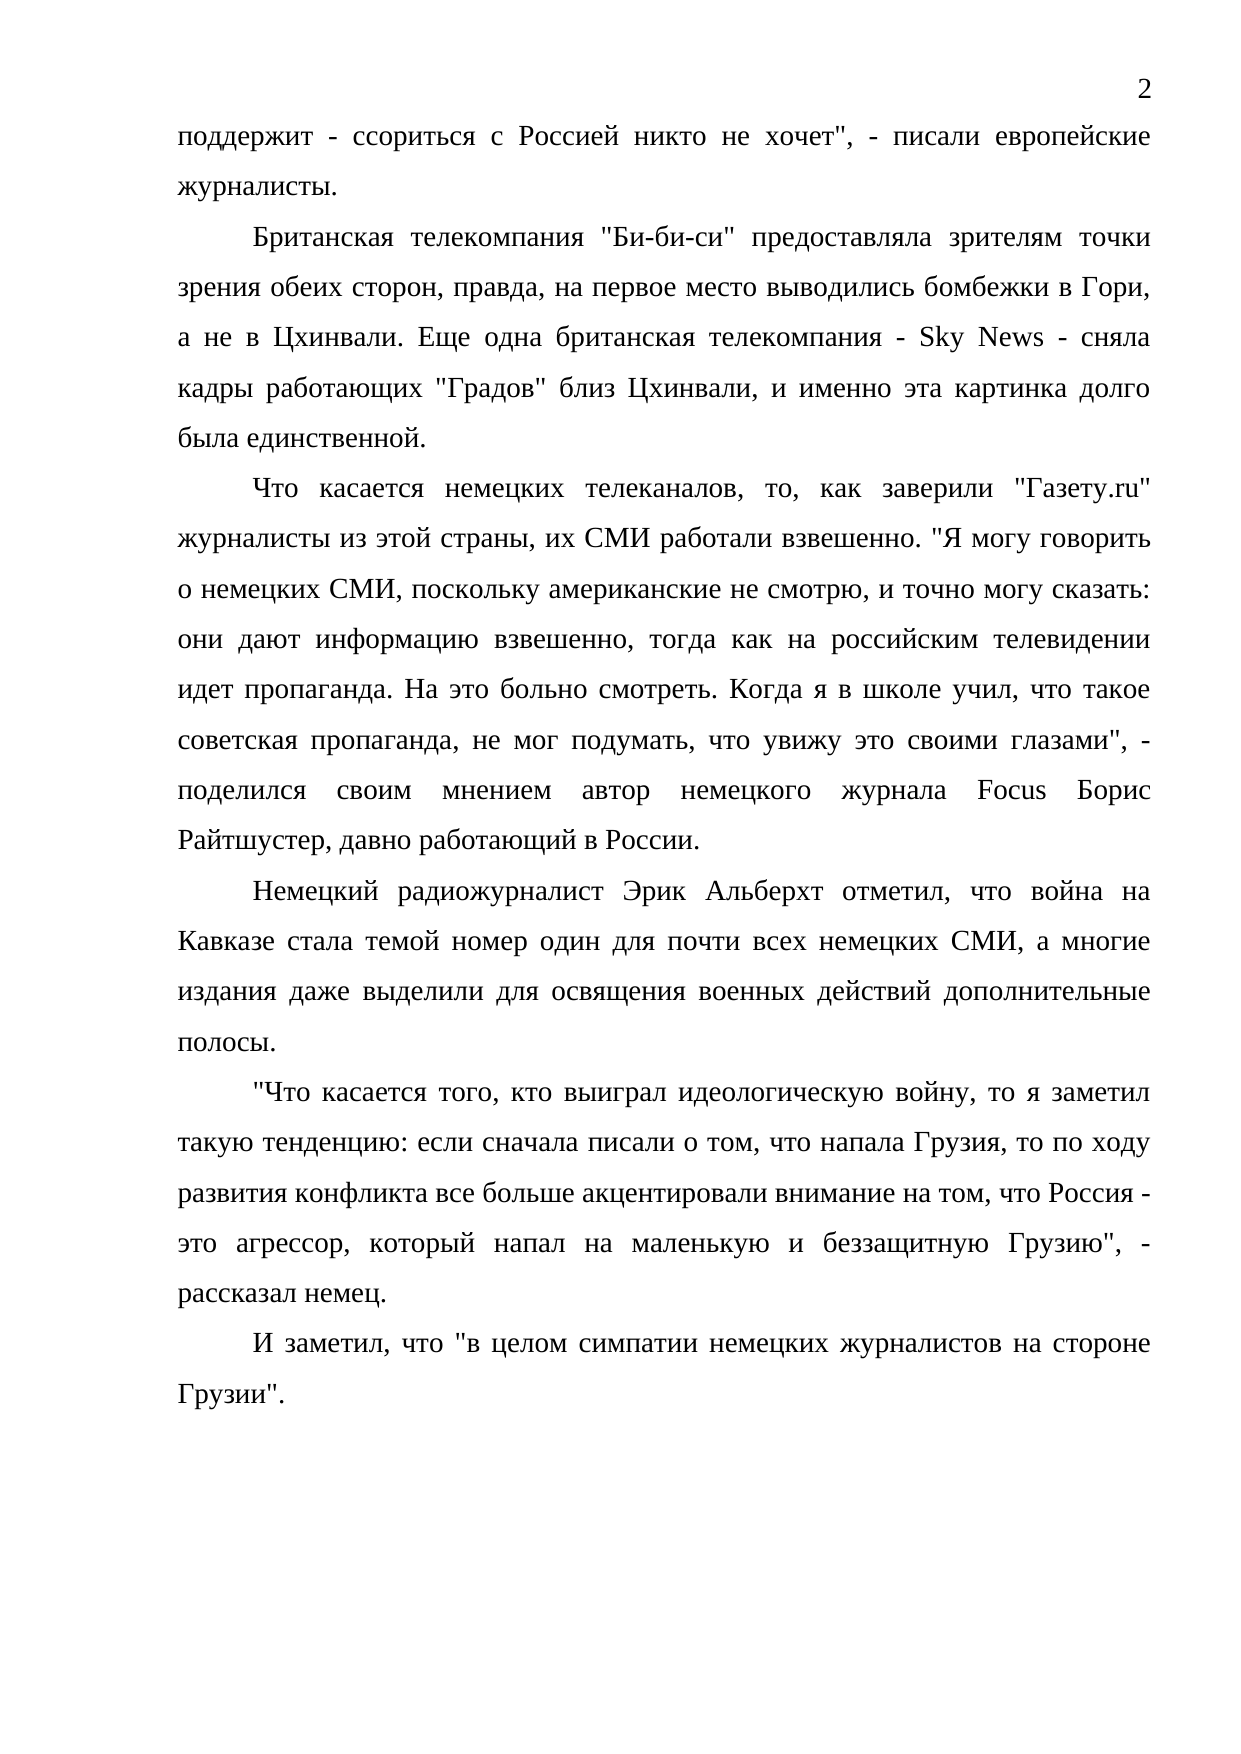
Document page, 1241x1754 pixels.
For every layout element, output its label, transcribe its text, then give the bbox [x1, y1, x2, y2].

text "Что касается того, кто выиграл идеологическую войну, то я заметил такую тенденцию: если сначала писали о том, что напала Грузия, то по ходу развития конфликта все больше акцентировали внимание на том, что Россия - это агрессор, который напал на маленькую и беззащитную Грузию", - рассказал немец. [177, 1074, 1152, 1309]
text Британская телекомпания "Би-би-си" предоставляла зрителям точки зрения обеих сторон, правда, на первое место выводились бомбежки в Гори, а не в Цхинвали. Еще одна британская телекомпания - Sky News - сняла кадры работающих "Градов" близ Цхинвали, и именно эта картинка долго была единственной. [177, 219, 1152, 453]
text И заметил, что "в целом симпатии немецких журналистов на стороне Грузии". [177, 1326, 1152, 1409]
text Немецкий радиожурналист Эрик Альберхт отметил, что война на Кавказе стала темой номер один для почти всех немецких СМИ, а многие издания даже выделили для освящения военных действий дополнительные полосы. [177, 873, 1152, 1057]
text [177, 118, 1152, 202]
text Что касается немецких телеканалов, то, как заверили "Газету.ru" журналисты из этой страны, их СМИ работали взвешенно. "Я могу говорить о немецких СМИ, поскольку американские не смотрю, и точно могу сказать: они дают информацию взвешенно, тогда как на российским телевидении идет пропаганда. На это больно смотреть. Когда я в школе учил, что такое советская пропаганда, не мог подумать, что увижу это своими глазами", - поделился своим мнением автор немецкого журнала Focus Борис Райтшустер, давно работающий в России. [177, 470, 1152, 856]
